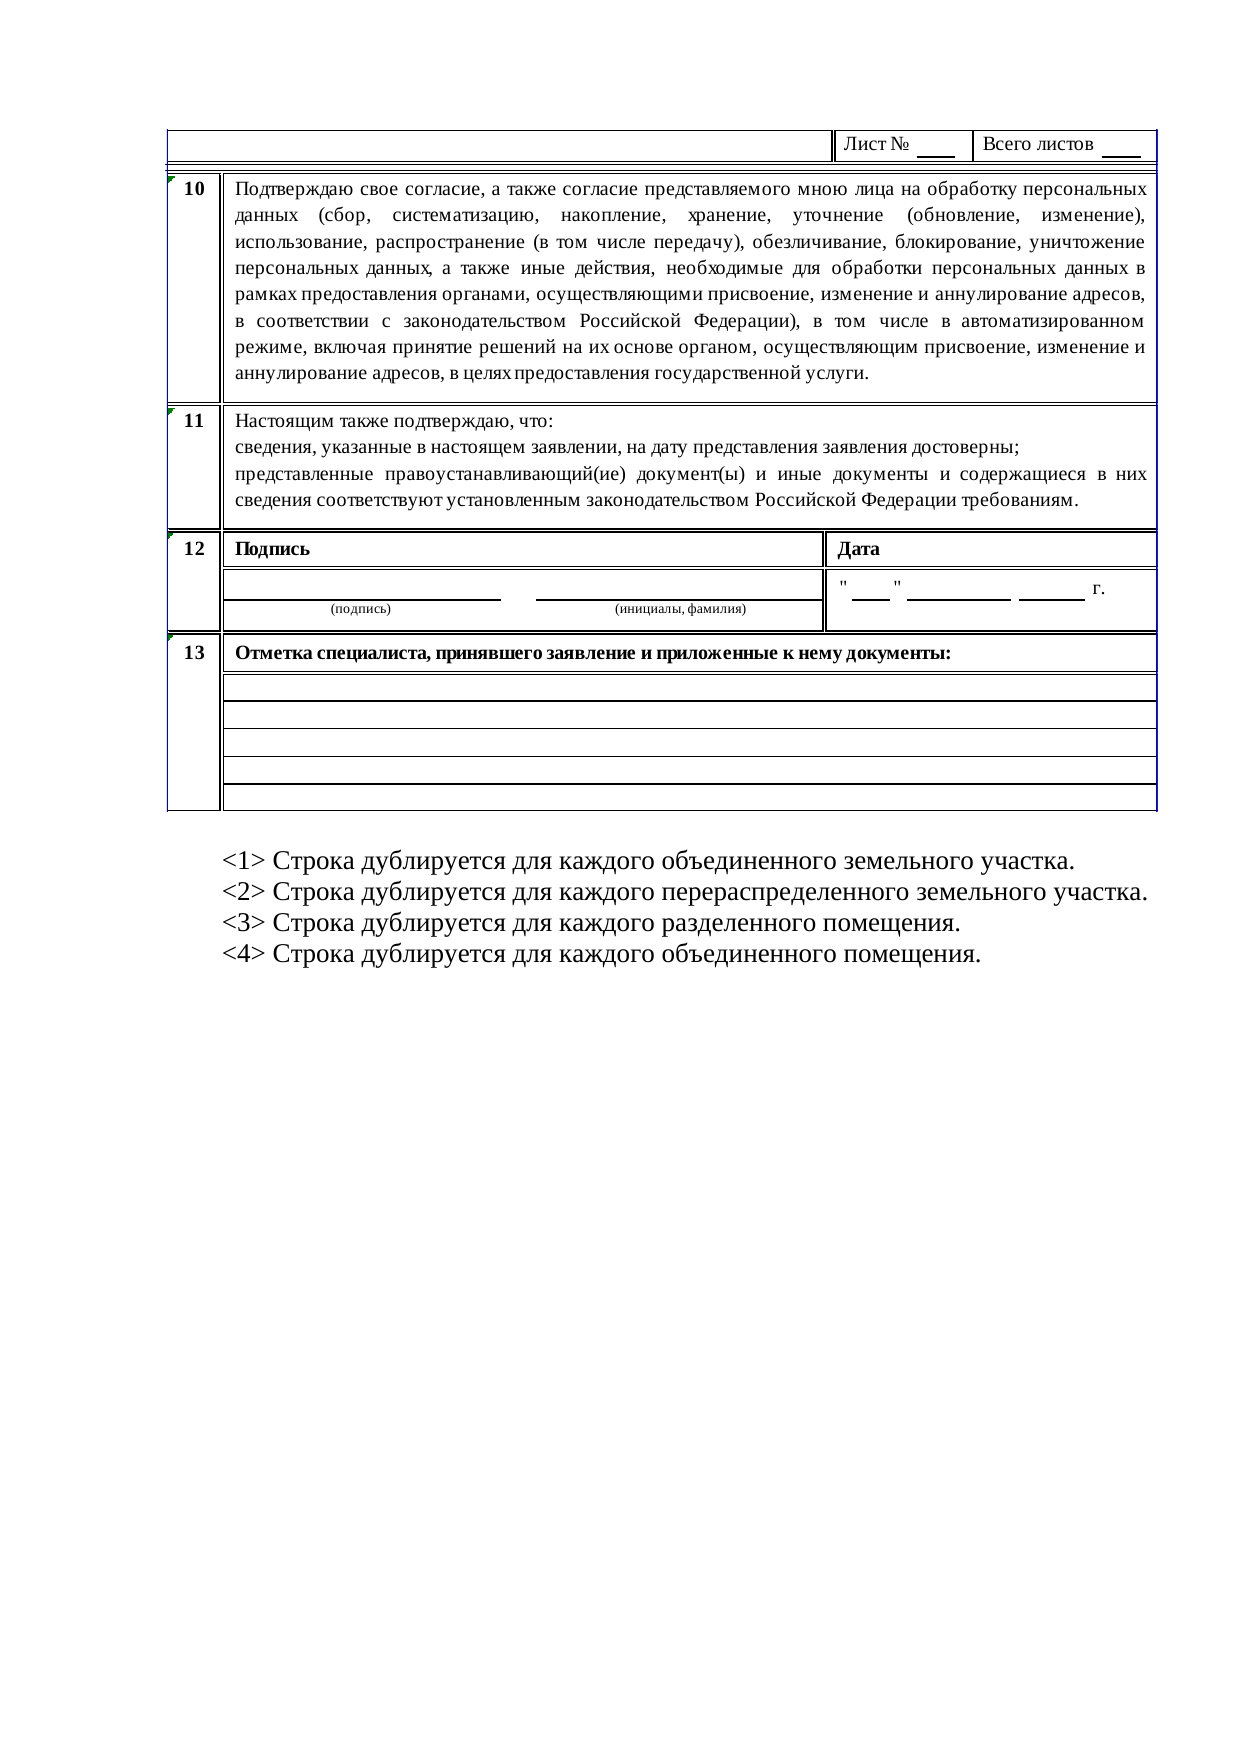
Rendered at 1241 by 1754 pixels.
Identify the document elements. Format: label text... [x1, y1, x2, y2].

text <4> Строка дублируется для каждого объединенного помещения. [165, 937, 1181, 968]
text <3> Строка дублируется для каждого разделенного помещения. [165, 906, 1181, 937]
text <1> Строка дублируется для каждого объединенного земельного участка. [165, 844, 1181, 875]
text <2> Строка дублируется для каждого перераспределенного земельного участка. [165, 875, 1181, 906]
